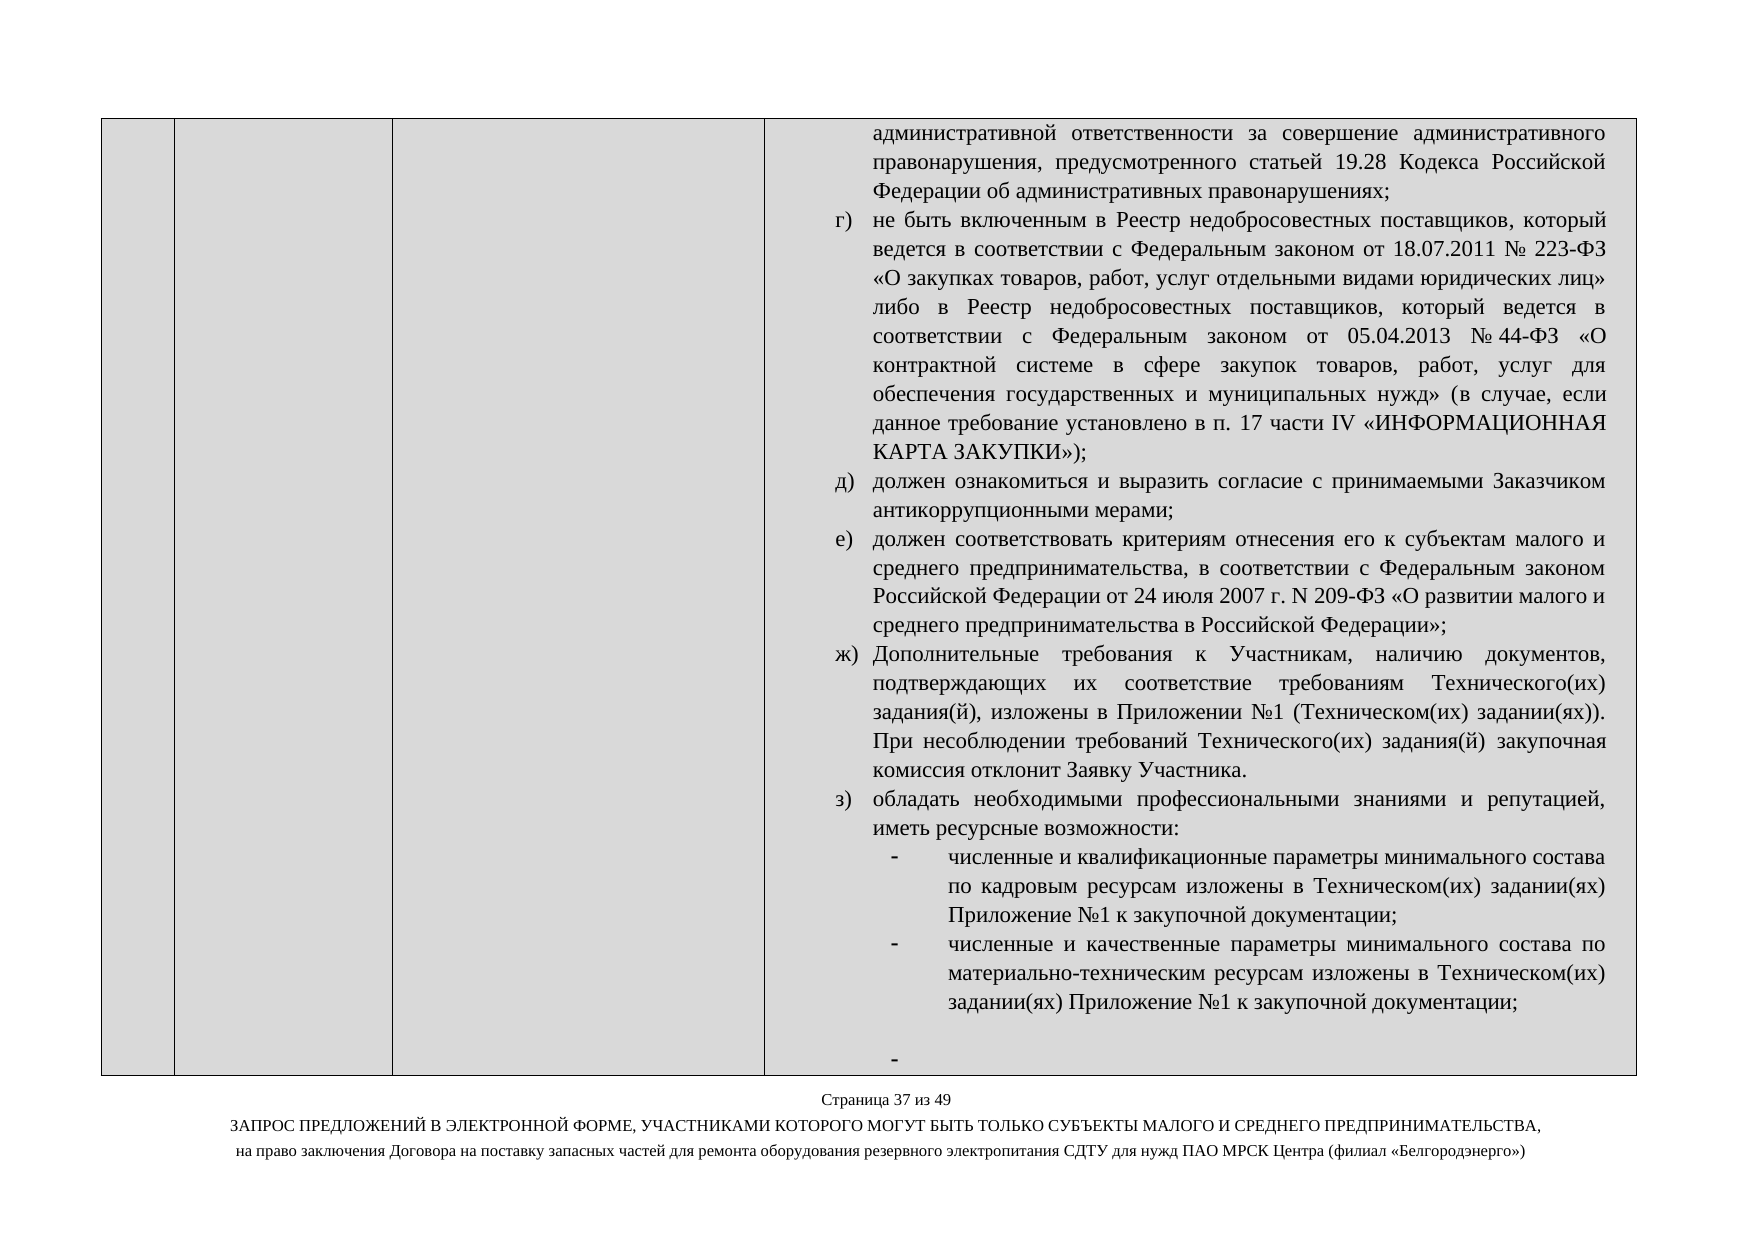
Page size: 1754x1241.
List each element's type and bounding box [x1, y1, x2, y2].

table_cell [175, 119, 392, 1075]
table_cell [102, 119, 174, 1075]
table_cell [393, 119, 764, 1075]
table_cell [765, 119, 1636, 1075]
